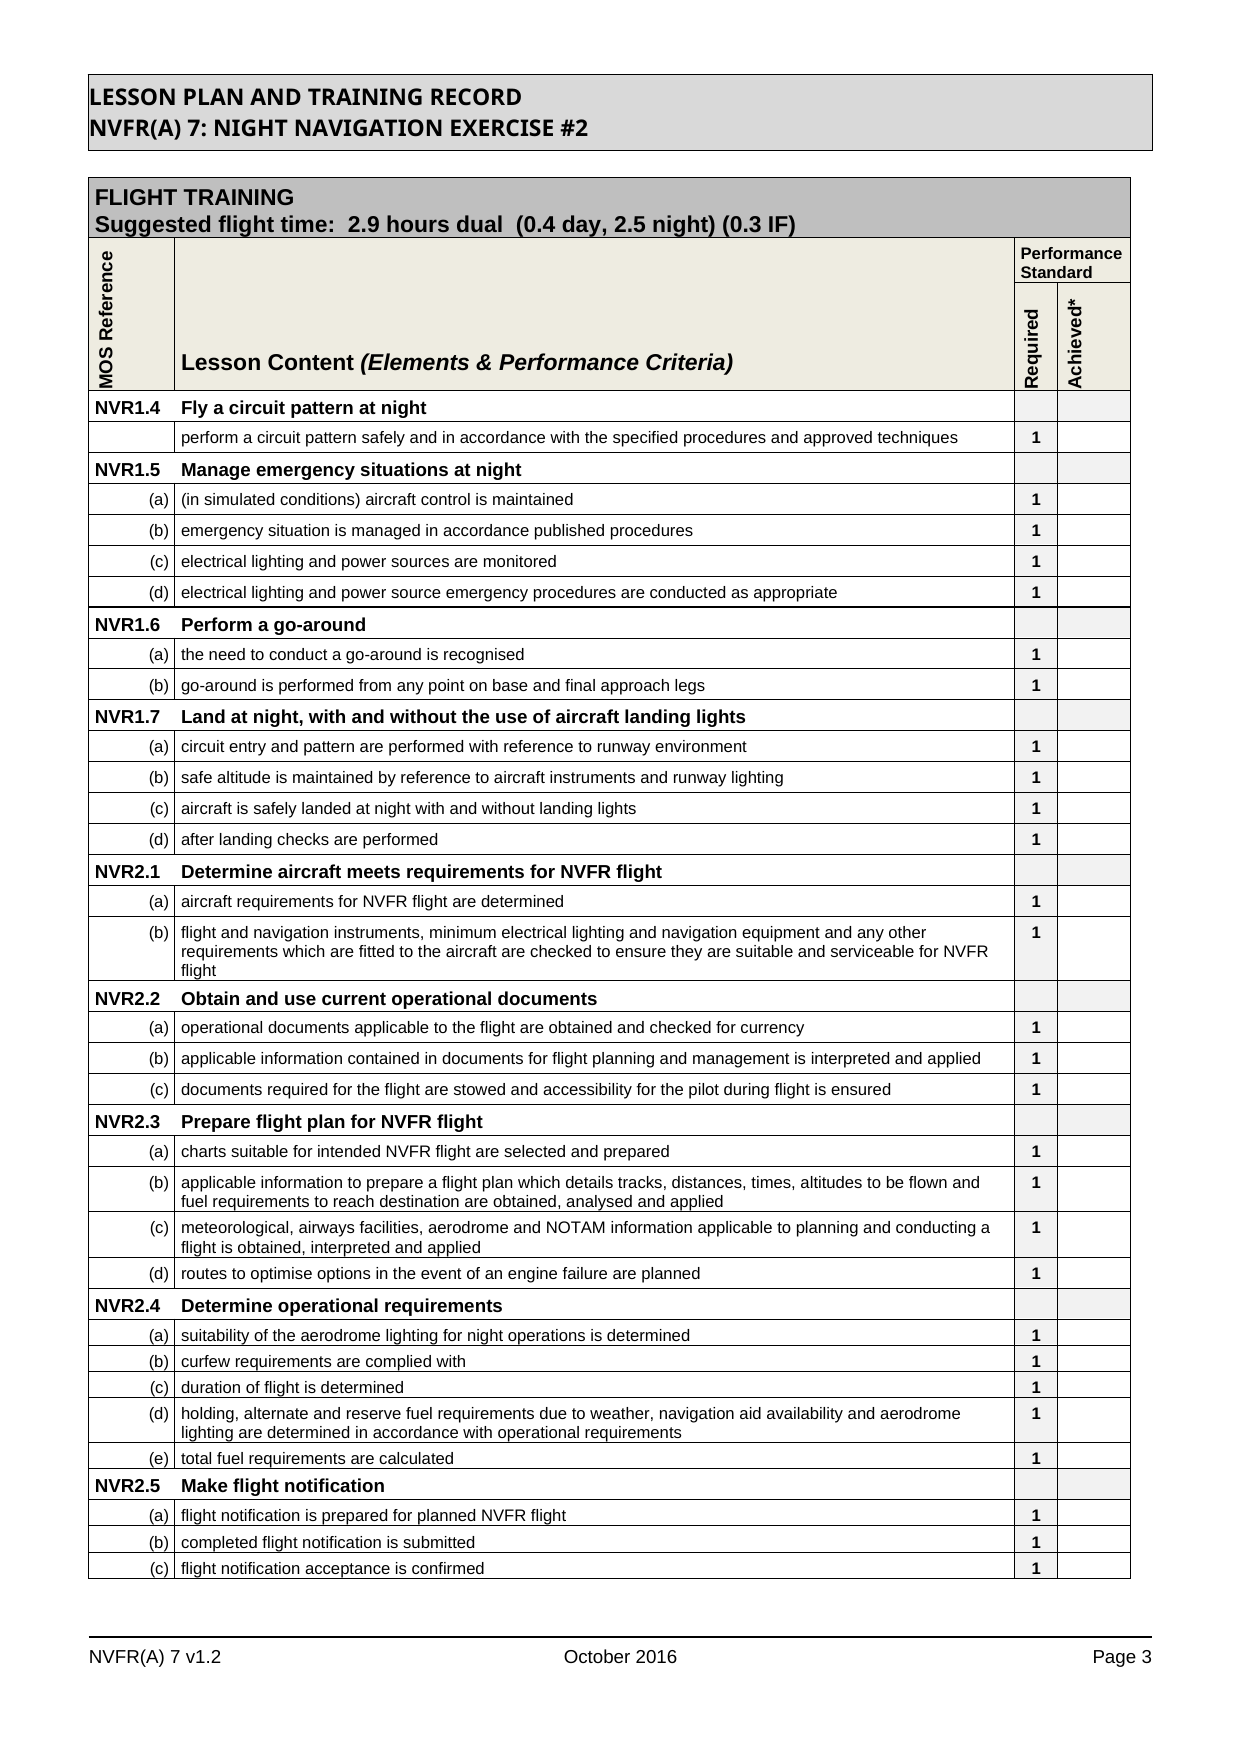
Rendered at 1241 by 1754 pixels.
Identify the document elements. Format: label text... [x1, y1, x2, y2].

table_cell 1 [1015, 1320, 1057, 1344]
table_cell flight and navigation instruments, minimum electrical lighting and navigation equipment and any other requirements which are fitted to the aircraft are checked to ensure they are suitable and serviceable for NVFR flight [175, 917, 1014, 980]
table_cell [1058, 762, 1130, 792]
table_cell 1 [1015, 546, 1057, 576]
table_header FLIGHT TRAINING Suggested flight time: 2.9 hours dual (0.4 day, 2.5 night) (0.3 IF) [89, 178, 1130, 237]
table_cell [89, 731, 174, 761]
table_cell 1 [1015, 1043, 1057, 1073]
table_cell [1058, 546, 1130, 576]
table_cell 1 [1015, 1443, 1057, 1468]
table_cell Perform a go-around [175, 608, 1014, 637]
table_cell 1 [1015, 669, 1057, 699]
table_cell [89, 1372, 174, 1397]
table_cell 1 [1015, 1526, 1057, 1552]
table_cell [89, 422, 174, 452]
table_cell [1058, 1398, 1130, 1442]
table_cell 1 [1015, 515, 1057, 544]
table_cell 1 [1015, 793, 1057, 823]
table_cell 1 [1015, 484, 1057, 514]
table_cell [1058, 1012, 1130, 1042]
table_cell applicable information contained in documents for flight planning and management is interpreted and applied [175, 1043, 1014, 1073]
table_cell Fly a circuit pattern at night [175, 391, 1014, 421]
table_cell electrical lighting and power source emergency procedures are conducted as appropriate [175, 577, 1014, 606]
table_cell [1058, 1320, 1130, 1344]
table_cell 1 [1015, 577, 1057, 606]
table_cell [1058, 1136, 1130, 1166]
table_cell [1015, 391, 1057, 421]
table_cell 1 [1015, 639, 1057, 668]
table_cell [1015, 981, 1057, 1011]
table_cell electrical lighting and power sources are monitored [175, 546, 1014, 576]
table_cell NVR2.4 [89, 1289, 175, 1318]
table_cell [1058, 917, 1130, 980]
table_cell circuit entry and pattern are performed with reference to runway environment [175, 731, 1014, 761]
table_cell [1058, 793, 1130, 823]
table_cell meteorological, airways facilities, aerodrome and NOTAM information applicable to planning and conducting a flight is obtained, interpreted and applied [175, 1212, 1014, 1257]
table_cell 1 [1015, 1074, 1057, 1104]
table_cell [1058, 1043, 1130, 1073]
table_cell [1058, 731, 1130, 761]
table_cell [1058, 855, 1130, 885]
table_cell 1 [1015, 1553, 1057, 1578]
table_cell [1015, 453, 1057, 483]
table_cell 1 [1015, 422, 1057, 452]
table_cell documents required for the flight are stowed and accessibility for the pilot during flight is ensured [175, 1074, 1014, 1104]
table_cell [1058, 577, 1130, 606]
table_cell [1058, 1074, 1130, 1104]
table_cell operational documents applicable to the flight are obtained and checked for currency [175, 1012, 1014, 1042]
table_cell 1 [1015, 1212, 1057, 1257]
table_cell 1 [1015, 1258, 1057, 1287]
table_cell applicable information to prepare a flight plan which details tracks, distances, times, altitudes to be flown and fuel requirements to reach destination are obtained, analysed and applied [175, 1167, 1014, 1211]
table_cell the need to conduct a go-around is recognised [175, 639, 1014, 668]
table_cell [89, 639, 174, 668]
table_cell [1015, 1105, 1057, 1135]
table_cell 1 [1015, 886, 1057, 916]
table_cell NVR2.1 [89, 855, 175, 885]
table_cell Obtain and use current operational documents [175, 981, 1014, 1011]
table_cell 1 [1015, 1012, 1057, 1042]
table_cell [89, 1346, 174, 1371]
table_cell curfew requirements are complied with [175, 1346, 1014, 1371]
table_cell [1015, 700, 1057, 730]
table_cell Make flight notification [175, 1469, 1014, 1499]
table_cell [89, 1500, 174, 1525]
table_cell flight notification acceptance is confirmed [175, 1553, 1014, 1578]
table_cell [89, 1212, 174, 1257]
table_cell [89, 1443, 174, 1468]
table_cell [1058, 669, 1130, 699]
table_cell [89, 917, 174, 980]
table_cell [89, 515, 174, 544]
table_cell [89, 886, 174, 916]
table_cell [1058, 453, 1130, 483]
table_cell [89, 1320, 174, 1344]
table_cell 1 [1015, 917, 1057, 980]
table_cell [1058, 1346, 1130, 1371]
table_cell [1015, 855, 1057, 885]
table_cell [89, 1258, 174, 1287]
table_cell [1058, 1469, 1130, 1499]
table_cell [1058, 1258, 1130, 1287]
table_cell 1 [1015, 1136, 1057, 1166]
table_cell [1058, 700, 1130, 730]
table_cell holding, alternate and reserve fuel requirements due to weather, navigation aid availability and aerodrome lighting are determined in accordance with operational requirements [175, 1398, 1014, 1442]
table_cell emergency situation is managed in accordance published procedures [175, 515, 1014, 544]
table_cell NVR1.5 [89, 453, 175, 483]
table_cell [1058, 391, 1130, 421]
table_cell 1 [1015, 1346, 1057, 1371]
table_cell [1058, 639, 1130, 668]
table_cell [89, 762, 174, 792]
table_cell [89, 824, 174, 854]
table_cell 1 [1015, 1372, 1057, 1397]
table_cell [1058, 1500, 1130, 1525]
table_cell Manage emergency situations at night [175, 453, 1014, 483]
table_cell 1 [1015, 1167, 1057, 1211]
table_cell Determine aircraft meets requirements for NVFR flight [175, 855, 1014, 885]
table_cell [1058, 1372, 1130, 1397]
table_cell [1058, 1443, 1130, 1468]
table_cell Land at night, with and without the use of aircraft landing lights [175, 700, 1014, 730]
table_cell completed flight notification is submitted [175, 1526, 1014, 1552]
table_cell NVR1.6 [89, 608, 175, 637]
table_cell [1058, 1212, 1130, 1257]
table_cell 1 [1015, 824, 1057, 854]
table_cell 1 [1015, 731, 1057, 761]
table_cell [1058, 824, 1130, 854]
table_cell [89, 1526, 174, 1552]
table_cell duration of flight is determined [175, 1372, 1014, 1397]
table_cell MOS Reference [89, 238, 174, 390]
table_cell [89, 793, 174, 823]
table_cell go-around is performed from any point on base and final approach legs [175, 669, 1014, 699]
table_cell NVR1.7 [89, 700, 175, 730]
table_cell [1058, 1105, 1130, 1135]
table_cell NVR2.3 [89, 1105, 175, 1135]
table_cell (in simulated conditions) aircraft control is maintained [175, 484, 1014, 514]
table_cell NVR1.4 [89, 391, 175, 421]
table_cell Lesson Content (Elements & Performance Criteria) [175, 238, 1014, 390]
table_cell [1058, 1526, 1130, 1552]
table_cell Performance Standard [1015, 238, 1130, 282]
table_cell [89, 1167, 174, 1211]
table_cell Achieved* [1058, 283, 1130, 390]
table_cell suitability of the aerodrome lighting for night operations is determined [175, 1320, 1014, 1344]
table_cell Determine operational requirements [175, 1289, 1014, 1318]
table_cell Prepare flight plan for NVFR flight [175, 1105, 1014, 1135]
table_cell [1058, 422, 1130, 452]
table_cell [89, 1043, 174, 1073]
table_cell perform a circuit pattern safely and in accordance with the specified procedures and approved techniques [175, 422, 1014, 452]
table_cell [89, 669, 174, 699]
table_cell Required [1015, 283, 1057, 390]
table_cell total fuel requirements are calculated [175, 1443, 1014, 1468]
table_cell routes to optimise options in the event of an engine failure are planned [175, 1258, 1014, 1287]
table_cell 1 [1015, 1500, 1057, 1525]
table_cell after landing checks are performed [175, 824, 1014, 854]
table_cell [1058, 1553, 1130, 1578]
table_cell [89, 546, 174, 576]
table_cell [1058, 1167, 1130, 1211]
table_cell [89, 1398, 174, 1442]
table_cell [89, 1012, 174, 1042]
table_cell 1 [1015, 762, 1057, 792]
table_cell charts suitable for intended NVFR flight are selected and prepared [175, 1136, 1014, 1166]
table_cell flight notification is prepared for planned NVFR flight [175, 1500, 1014, 1525]
table_cell NVR2.5 [89, 1469, 175, 1499]
table_cell [1058, 886, 1130, 916]
table_cell [1058, 484, 1130, 514]
table_cell [1058, 981, 1130, 1011]
table_cell [89, 484, 174, 514]
table_cell [1058, 515, 1130, 544]
table_cell [89, 1136, 174, 1166]
table_cell safe altitude is maintained by reference to aircraft instruments and runway lighting [175, 762, 1014, 792]
table_cell [89, 577, 174, 606]
table_cell [1058, 608, 1130, 637]
table_cell [89, 1074, 174, 1104]
table_cell aircraft requirements for NVFR flight are determined [175, 886, 1014, 916]
table_cell [1015, 1289, 1057, 1318]
table_cell [1058, 1289, 1130, 1318]
table_cell 1 [1015, 1398, 1057, 1442]
table_cell aircraft is safely landed at night with and without landing lights [175, 793, 1014, 823]
table_cell NVR2.2 [89, 981, 175, 1011]
table_cell [1015, 1469, 1057, 1499]
table_cell [1015, 608, 1057, 637]
table_cell [89, 1553, 174, 1578]
